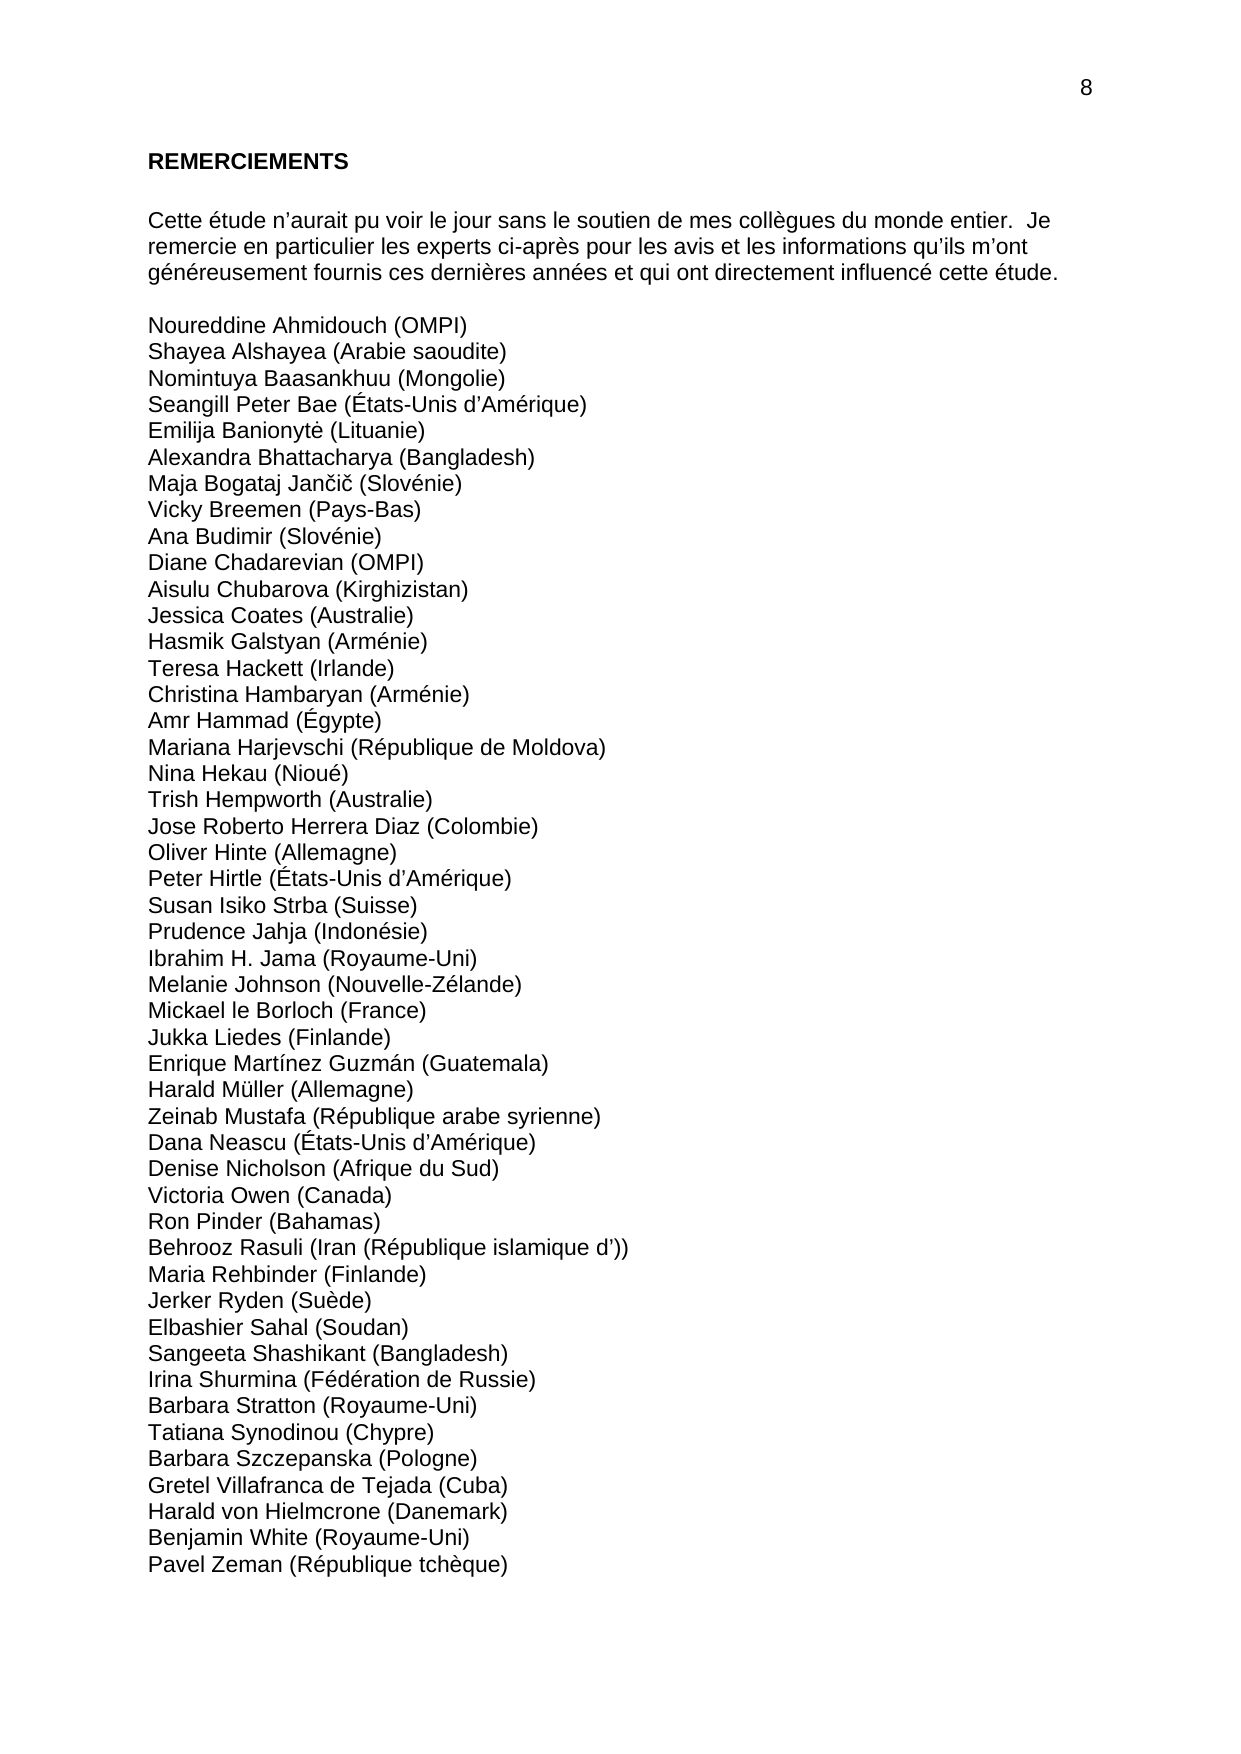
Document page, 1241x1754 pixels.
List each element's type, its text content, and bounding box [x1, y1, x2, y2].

text Harald von Hielmcrone (Danemark) [148, 1498, 1093, 1524]
text Prudence Jahja (Indonésie) [148, 918, 1093, 944]
text Sangeeta Shashikant (Bangladesh) [148, 1340, 1093, 1366]
text Alexandra Bhattacharya (Bangladesh) [148, 444, 1093, 470]
text Mariana Harjevschi (République de Moldova) [148, 734, 1093, 760]
text Ron Pinder (Bahamas) [148, 1208, 1093, 1234]
text Victoria Owen (Canada) [148, 1182, 1093, 1208]
text Susan Isiko Strba (Suisse) [148, 892, 1093, 918]
text Dana Neascu (États-Unis d’Amérique) [148, 1129, 1093, 1155]
text Amr Hammad (Égypte) [148, 707, 1093, 734]
subtitle Remerciements [148, 148, 1093, 174]
text Pavel Zeman (République tchèque) [148, 1551, 1093, 1577]
text Nina Hekau (Nioué) [148, 760, 1093, 786]
text Ibrahim H. Jama (Royaume-Uni) [148, 944, 1093, 971]
text Jose Roberto Herrera Diaz (Colombie) [148, 813, 1093, 839]
text Barbara Stratton (Royaume-Uni) [148, 1392, 1093, 1419]
text Oliver Hinte (Allemagne) [148, 839, 1093, 865]
text Behrooz Rasuli (Iran (République islamique d’)) [148, 1234, 1093, 1261]
text Enrique Martínez Guzmán (Guatemala) [148, 1050, 1093, 1076]
text Aisulu Chubarova (Kirghizistan) [148, 576, 1093, 602]
text Elbashier Sahal (Soudan) [148, 1313, 1093, 1340]
text Zeinab Mustafa (République arabe syrienne) [148, 1103, 1093, 1129]
text Maja Bogataj Jančič (Slovénie) [148, 470, 1093, 496]
text Barbara Szczepanska (Pologne) [148, 1445, 1093, 1472]
text Teresa Hackett (Irlande) [148, 654, 1093, 681]
text Benjamin White (Royaume-Uni) [148, 1524, 1093, 1551]
text Gretel Villafranca de Tejada (Cuba) [148, 1472, 1093, 1498]
text Cette étude n’aurait pu voir le jour sans le soutien de mes collègues du monde entier. Je remercie en particulier les experts ci-après pour les avis et les informations qu’ils m’ont généreusement fournis ces dernières années et qui ont directement influencé cette étude. [148, 207, 1093, 286]
text Maria Rehbinder (Finlande) [148, 1261, 1093, 1287]
text Emilija Banionytė (Lituanie) [148, 417, 1093, 444]
text Noureddine Ahmidouch (OMPI) [148, 312, 1093, 338]
text Trish Hempworth (Australie) [148, 786, 1093, 813]
text Seangill Peter Bae (États-Unis d’Amérique) [148, 391, 1093, 417]
text Jerker Ryden (Suède) [148, 1287, 1093, 1313]
text Mickael le Borloch (France) [148, 997, 1093, 1023]
text Jukka Liedes (Finlande) [148, 1023, 1093, 1050]
text Nomintuya Baasankhuu (Mongolie) [148, 365, 1093, 391]
text Irina Shurmina (Fédération de Russie) [148, 1366, 1093, 1392]
text Denise Nicholson (Afrique du Sud) [148, 1155, 1093, 1182]
text Melanie Johnson (Nouvelle-Zélande) [148, 971, 1093, 997]
text Shayea Alshayea (Arabie saoudite) [148, 338, 1093, 365]
text Vicky Breemen (Pays-Bas) [148, 496, 1093, 523]
text Harald Müller (Allemagne) [148, 1076, 1093, 1103]
text Diane Chadarevian (OMPI) [148, 549, 1093, 576]
text Hasmik Galstyan (Arménie) [148, 628, 1093, 654]
text Christina Hambaryan (Arménie) [148, 681, 1093, 707]
text Peter Hirtle (États-Unis d’Amérique) [148, 865, 1093, 892]
text Ana Budimir (Slovénie) [148, 523, 1093, 549]
text Jessica Coates (Australie) [148, 602, 1093, 628]
text Tatiana Synodinou (Chypre) [148, 1419, 1093, 1445]
